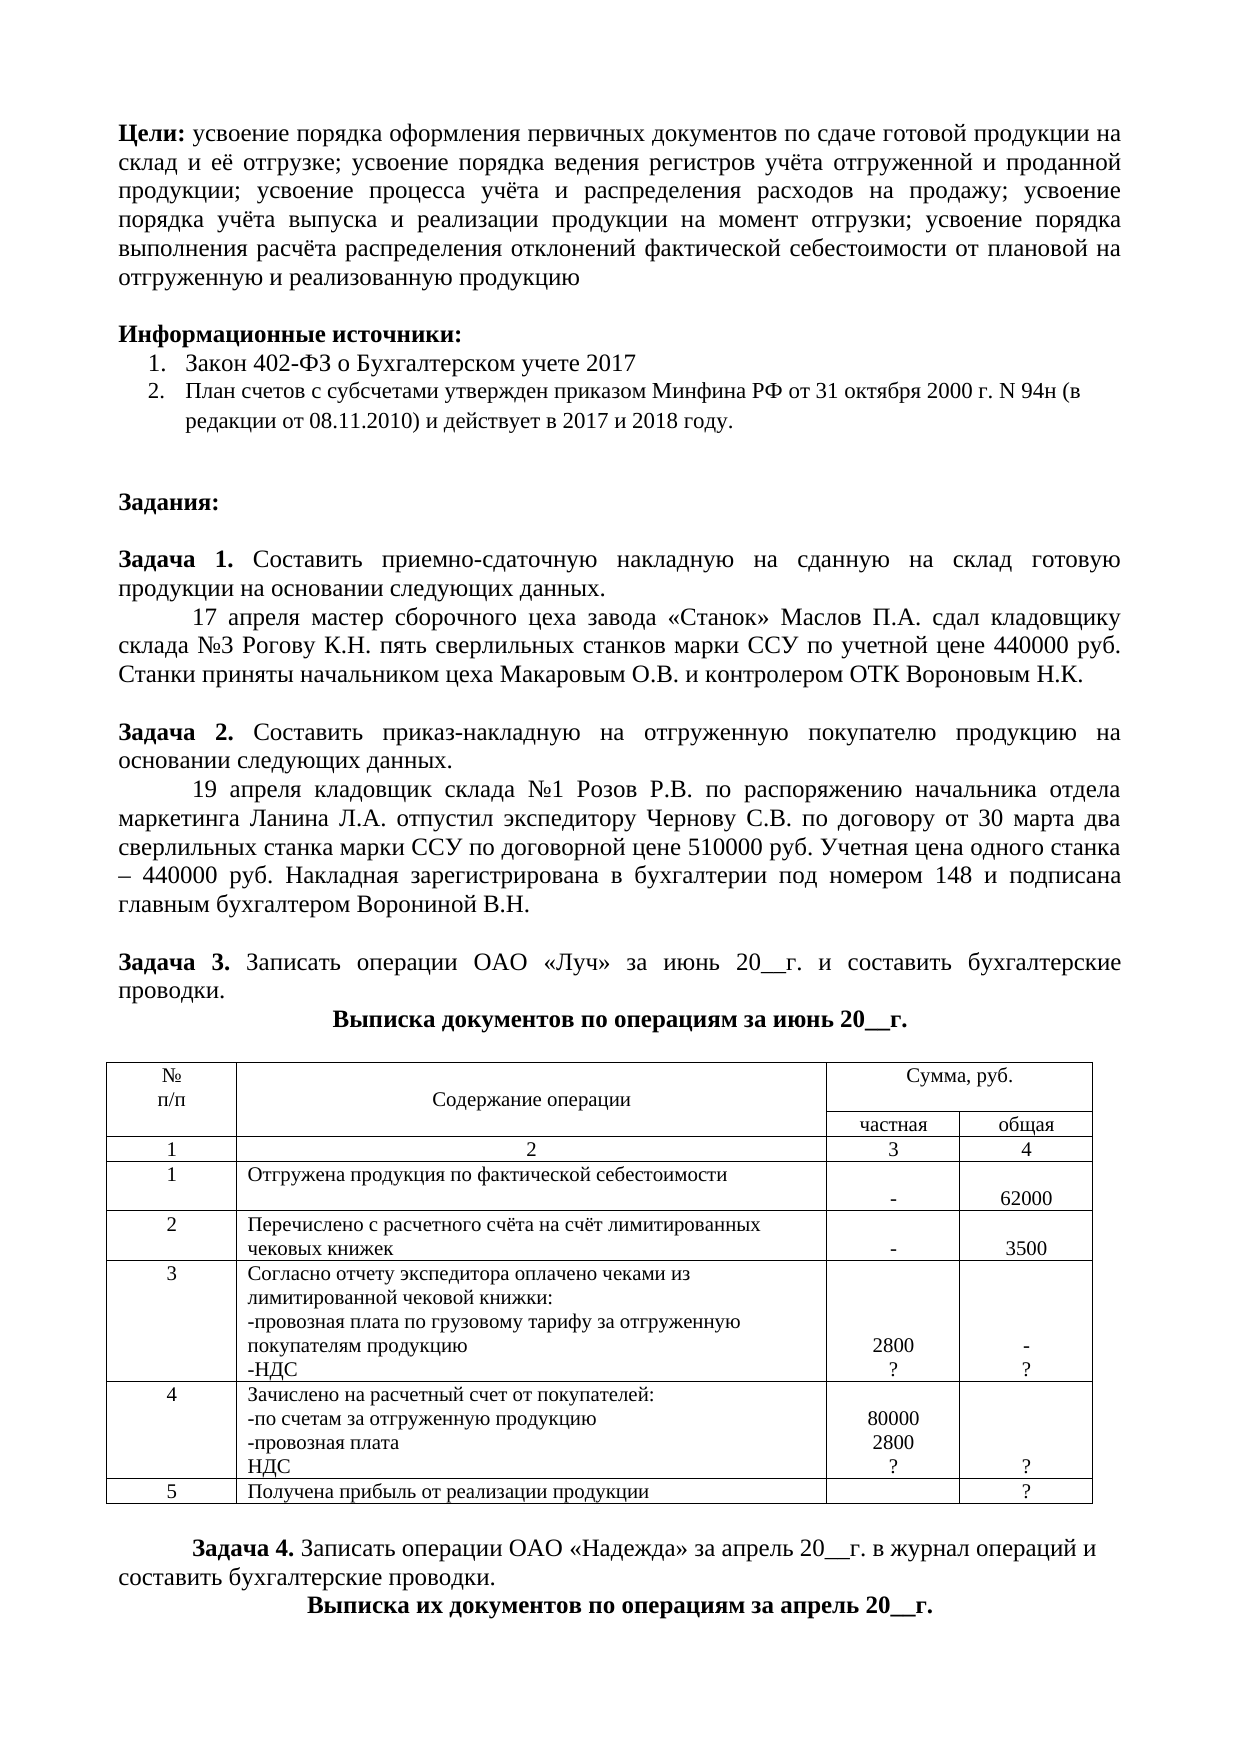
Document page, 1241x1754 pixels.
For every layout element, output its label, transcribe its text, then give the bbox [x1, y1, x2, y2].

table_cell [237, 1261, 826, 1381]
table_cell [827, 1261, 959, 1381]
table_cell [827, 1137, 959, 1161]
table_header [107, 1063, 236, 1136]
text 19 апреля кладовщик склада №1 Розов Р.В. по распоряжению начальника отдела маркетинга Ланина Л.А. отпустил экспедитору Чернову С.В. по договору от 30 марта два сверлильных станка марки ССУ по договорной цене 510000 руб. Учетная цена одного станка – 440000 руб. Накладная зарегистрирована в бухгалтерии под номером 148 и подписана главным бухгалтером Ворониной В.Н. [118, 774, 1122, 918]
text 17 апреля мастер сборочного цеха завода «Станок» Маслов П.А. сдал кладовщику склада №3 Рогову К.Н. пять сверлильных станков марки ССУ по учетной цене 440000 руб. Станки приняты начальником цеха Макаровым О.В. и контролером ОТК Вороновым Н.К. [118, 602, 1122, 688]
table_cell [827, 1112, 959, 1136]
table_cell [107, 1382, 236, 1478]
text Задания: [118, 487, 1122, 516]
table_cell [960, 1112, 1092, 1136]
text Информационные источники: [118, 319, 1122, 348]
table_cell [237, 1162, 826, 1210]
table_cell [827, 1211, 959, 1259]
text Задача 4. Записать операции ОАО «Надежда» за апрель 20__г. в журнал операций и составить бухгалтерские проводки. [118, 1533, 1122, 1591]
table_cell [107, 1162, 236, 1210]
subtitle Закон 402-ФЗ о Бухгалтерском учете 2017 [148, 348, 1122, 377]
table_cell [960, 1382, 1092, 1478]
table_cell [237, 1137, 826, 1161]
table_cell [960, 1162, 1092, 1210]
text Задача 3. Записать операции ОАО «Луч» за июнь 20__г. и составить бухгалтерские проводки. [118, 947, 1122, 1004]
list План счетов с субсчетами утвержден приказом Минфина РФ от 31 октября 2000 г. N 94н (в редакции от 08.11.2010) и действует в 2017 и 2018 году. [148, 377, 1122, 433]
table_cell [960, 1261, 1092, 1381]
text Выписка их документов по операциям за апрель 20__г. [118, 1591, 1122, 1619]
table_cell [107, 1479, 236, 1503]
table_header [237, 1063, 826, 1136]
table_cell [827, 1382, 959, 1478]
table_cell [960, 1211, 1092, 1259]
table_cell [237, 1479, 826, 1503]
text Задача 2. Составить приказ-накладную на отгруженную покупателю продукцию на основании следующих данных. [118, 717, 1122, 774]
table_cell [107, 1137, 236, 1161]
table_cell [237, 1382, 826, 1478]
text Цели: усвоение порядка оформления первичных документов по сдаче готовой продукции на склад и её отгрузке; усвоение порядка ведения регистров учёта отгруженной и проданной продукции; усвоение процесса учёта и распределения расходов на продажу; усвоение порядка учёта выпуска и реализации продукции на момент отгрузки; усвоение порядка выполнения расчёта распределения отклонений фактической себестоимости от плановой на отгруженную и реализованную продукцию [118, 118, 1122, 291]
text Задача 1. Составить приемно-сдаточную накладную на сданную на склад готовую продукции на основании следующих данных. [118, 544, 1122, 602]
text Выписка документов по операциям за июнь 20__г. [118, 1004, 1122, 1033]
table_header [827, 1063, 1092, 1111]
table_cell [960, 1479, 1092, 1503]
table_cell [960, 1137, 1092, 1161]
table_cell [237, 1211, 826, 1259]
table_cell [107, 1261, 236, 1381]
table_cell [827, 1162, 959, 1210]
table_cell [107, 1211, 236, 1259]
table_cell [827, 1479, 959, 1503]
